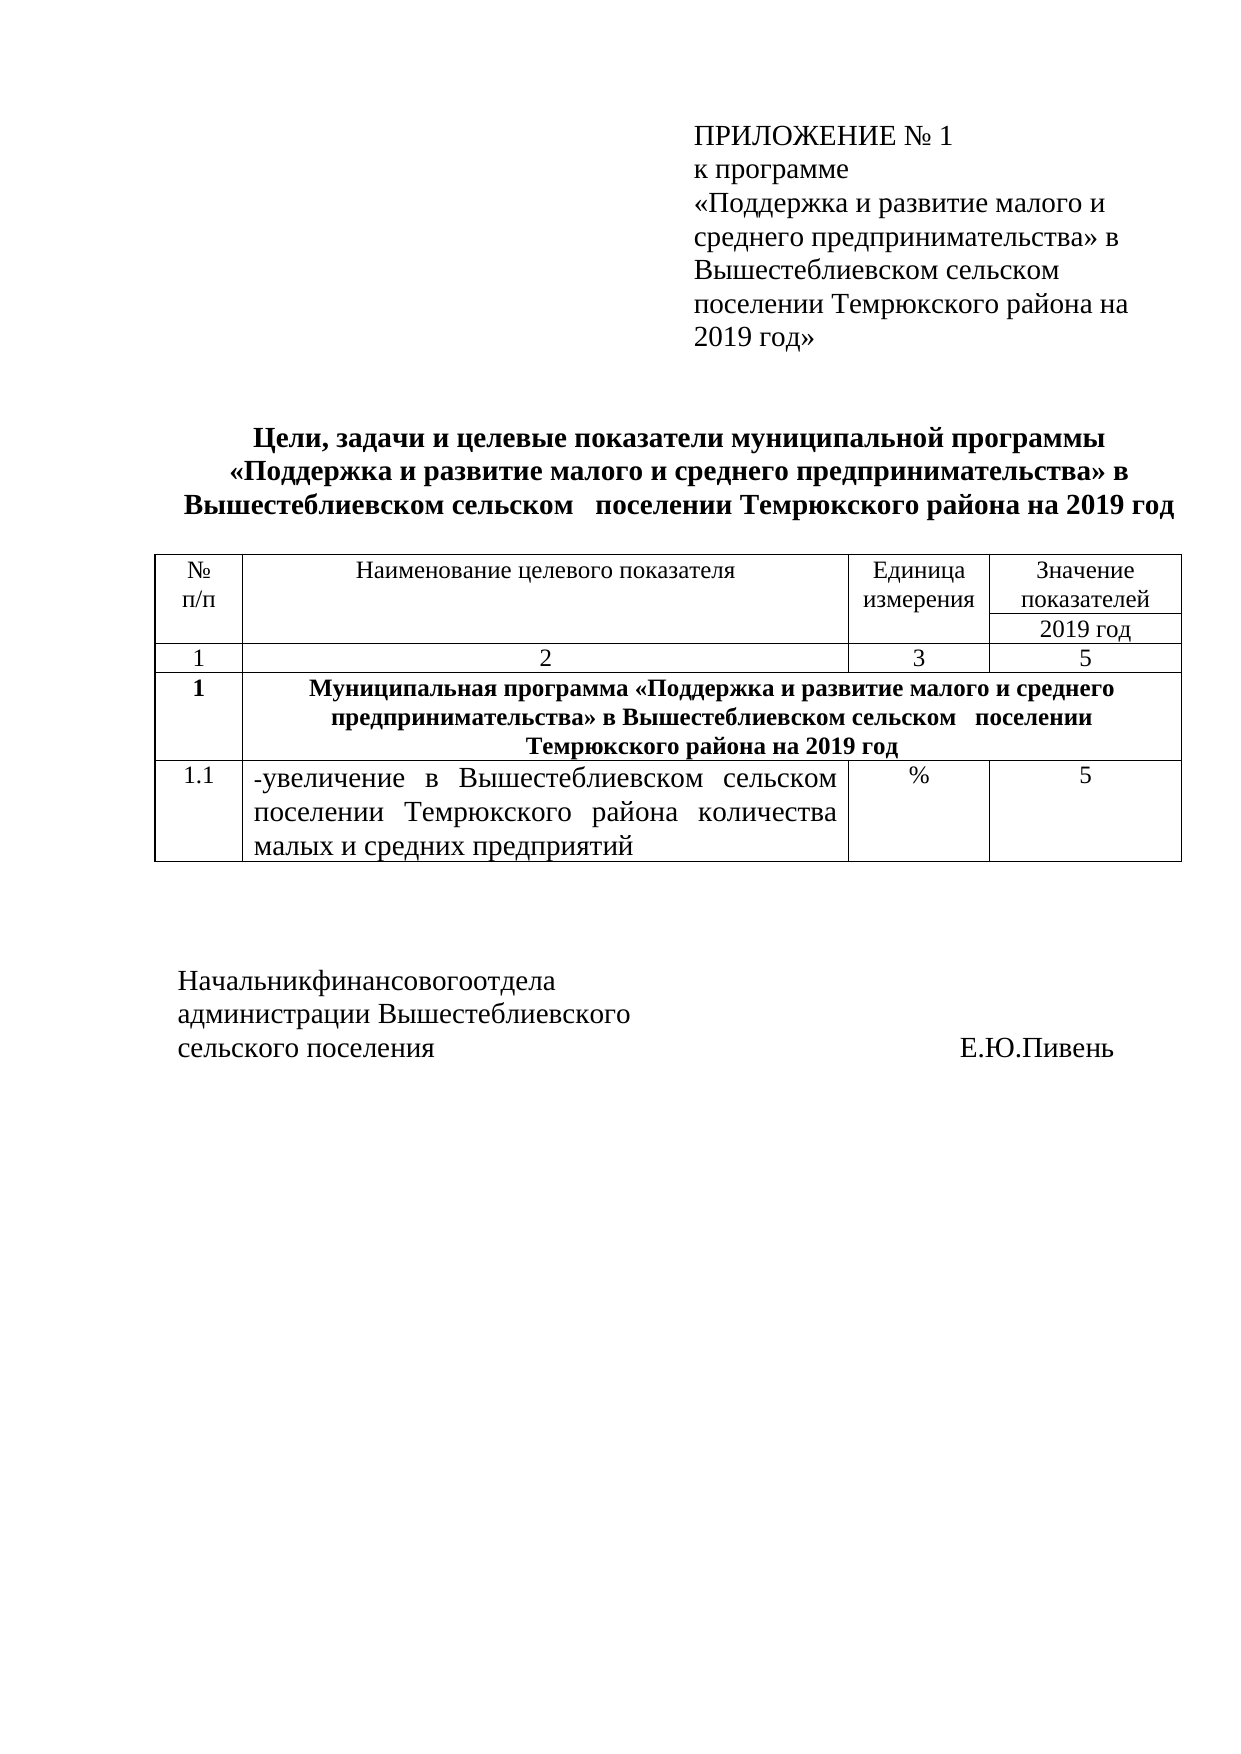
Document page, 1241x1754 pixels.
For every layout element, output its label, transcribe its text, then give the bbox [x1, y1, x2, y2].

text администрации Вышестеблиевского [177, 996, 1181, 1030]
text к программе [693, 152, 1181, 185]
text «Поддержка и развитие малого и среднего предпринимательства» в Вышестеблиевском сельском поселении Темрюкского района на 2019 год» [693, 185, 1181, 353]
table_cell Муниципальная программа «Поддержка и развитие малого и среднего предпринимательства» в Вышестеблиевском сельском поселении Темрюкского района на 2019 год [243, 673, 1181, 759]
table_cell 3 [849, 644, 989, 672]
table_header № п/п [156, 555, 242, 642]
text Начальникфинансовогоотдела [177, 963, 1181, 996]
table_cell 1.1 [156, 761, 242, 861]
table_cell 1 [156, 644, 242, 672]
table_cell -увеличение в Вышестеблиевском сельском поселении Темрюкского района количества малых и средних предприятий [243, 761, 848, 861]
text Цели, задачи и целевые показатели муниципальной программы «Поддержка и развитие малого и среднего предпринимательства» в Вышестеблиевском сельском поселении Темрюкского района на 2019 год [177, 420, 1181, 521]
table_cell 2 [243, 644, 848, 672]
table_cell 5 [990, 644, 1181, 672]
table_header Значение показателей [990, 555, 1181, 613]
text сельского поселения Е.Ю.Пивень [177, 1030, 1181, 1063]
table_cell 1 [156, 673, 242, 759]
text ПРИЛОЖЕНИЕ № 1 [693, 118, 1181, 152]
table_cell % [849, 761, 989, 861]
table_header Единица измерения [849, 555, 989, 642]
table_cell 5 [990, 761, 1181, 861]
table_cell 2019 год [990, 614, 1181, 642]
table_header Наименование целевого показателя [243, 555, 848, 642]
